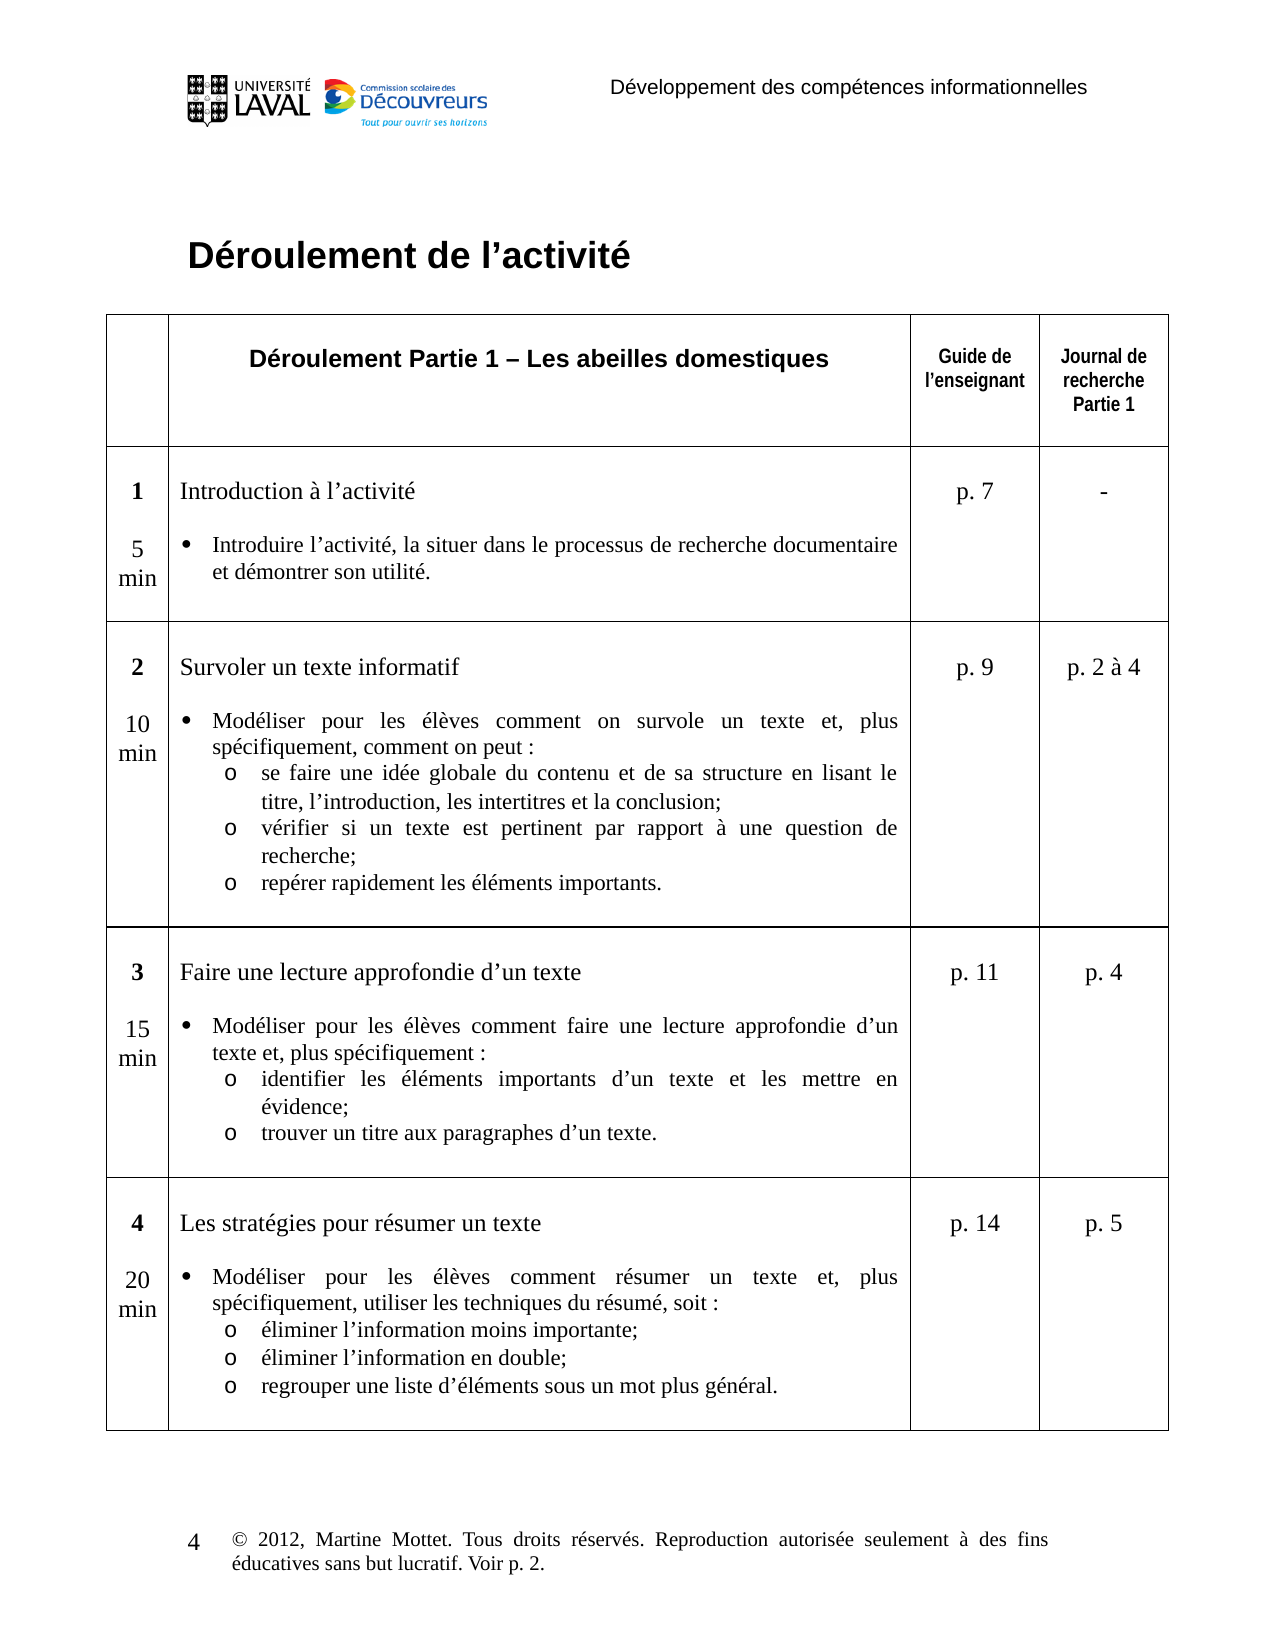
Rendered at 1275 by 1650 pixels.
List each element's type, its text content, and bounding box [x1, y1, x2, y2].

picture [324, 79, 487, 127]
table_cell Faire une lecture approfondie d’un texte Modéliser pour les élèves comment faire une lecture approfondie d’un texte et, plus spécifiquement : identifier les éléments importants d’un texte et les mettre en évidence; trouver un titre aux paragraphes d’un texte. [169, 928, 910, 1177]
table_cell 1 5 min [107, 447, 168, 621]
table_header Déroulement Partie 1 – Les abeilles domestiques [169, 315, 910, 446]
table_cell p. 11 [911, 928, 1039, 1177]
table_cell 2 10 min [107, 622, 168, 926]
table_cell Les stratégies pour résumer un texte Modéliser pour les élèves comment résumer un texte et, plus spécifiquement, utiliser les techniques du résumé, soit : éliminer l’information moins importante; éliminer l’information en double; regrouper une liste d’éléments sous un mot plus général. [169, 1178, 910, 1430]
picture [187, 75, 311, 127]
table_cell 4 20 min [107, 1178, 168, 1430]
table_cell p. 14 [911, 1178, 1039, 1430]
table_header Journal de recherche Partie 1 [1040, 315, 1168, 446]
table_cell p. 4 [1040, 928, 1168, 1177]
table_cell Introduction à l’activité Introduire l’activité, la situer dans le processus de recherche documentaire et démontrer son utilité. [169, 447, 910, 621]
subtitle Déroulement de l’activité [187, 233, 1088, 276]
table_cell p. 5 [1040, 1178, 1168, 1430]
table_header Guide de l’enseignant [911, 315, 1039, 446]
table_cell 3 15 min [107, 928, 168, 1177]
table_header [107, 315, 168, 446]
table_cell Survoler un texte informatif Modéliser pour les élèves comment on survole un texte et, plus spécifiquement, comment on peut : se faire une idée globale du contenu et de sa structure en lisant le titre, l’introduction, les intertitres et la conclusion; vérifier si un texte est pertinent par rapport à une question de recherche; repérer rapidement les éléments importants. [169, 622, 910, 926]
table_cell - [1040, 447, 1168, 621]
table_cell p. 7 [911, 447, 1039, 621]
table_cell p. 9 [911, 622, 1039, 926]
table_cell p. 2 à 4 [1040, 622, 1168, 926]
